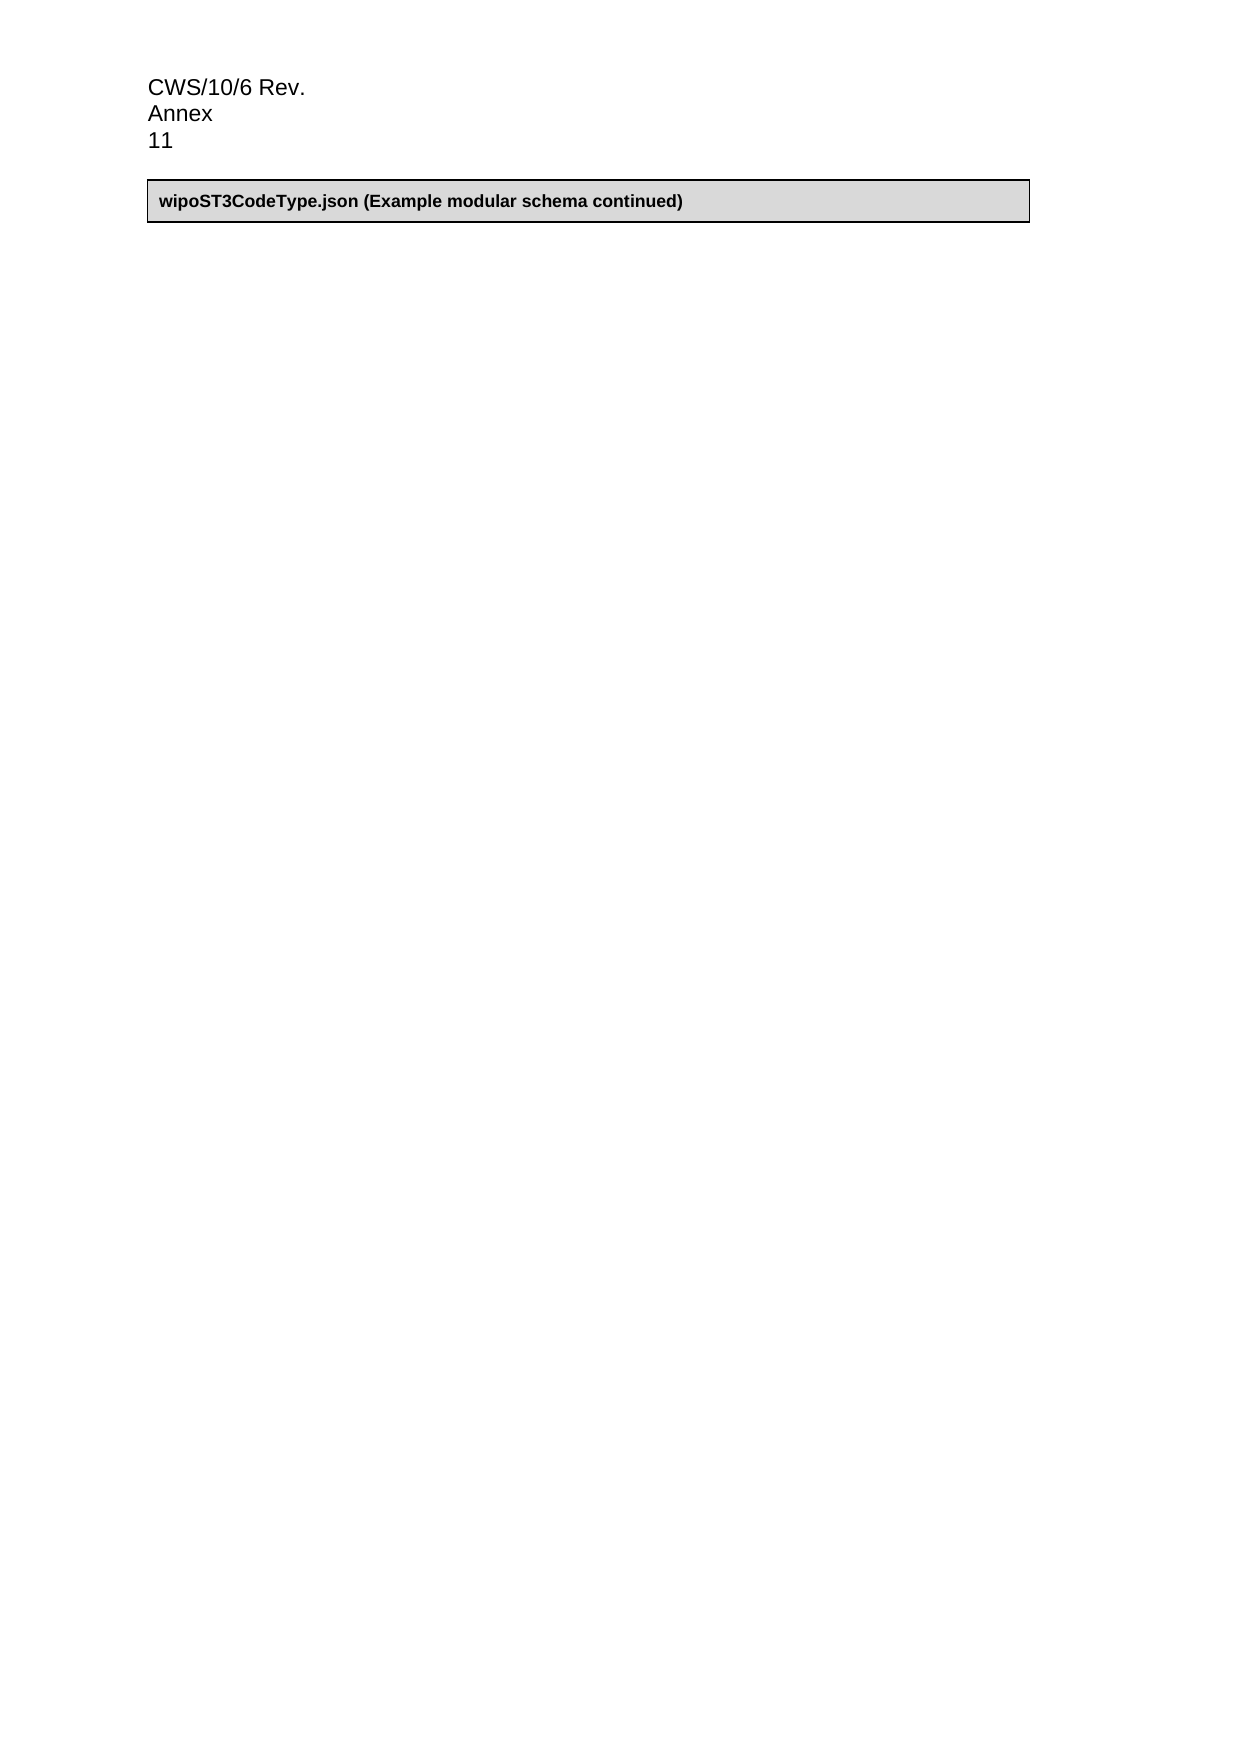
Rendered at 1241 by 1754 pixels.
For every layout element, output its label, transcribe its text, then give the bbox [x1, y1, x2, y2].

table_header wipoST3CodeType.json (Example modular schema continued) [148, 181, 1029, 221]
